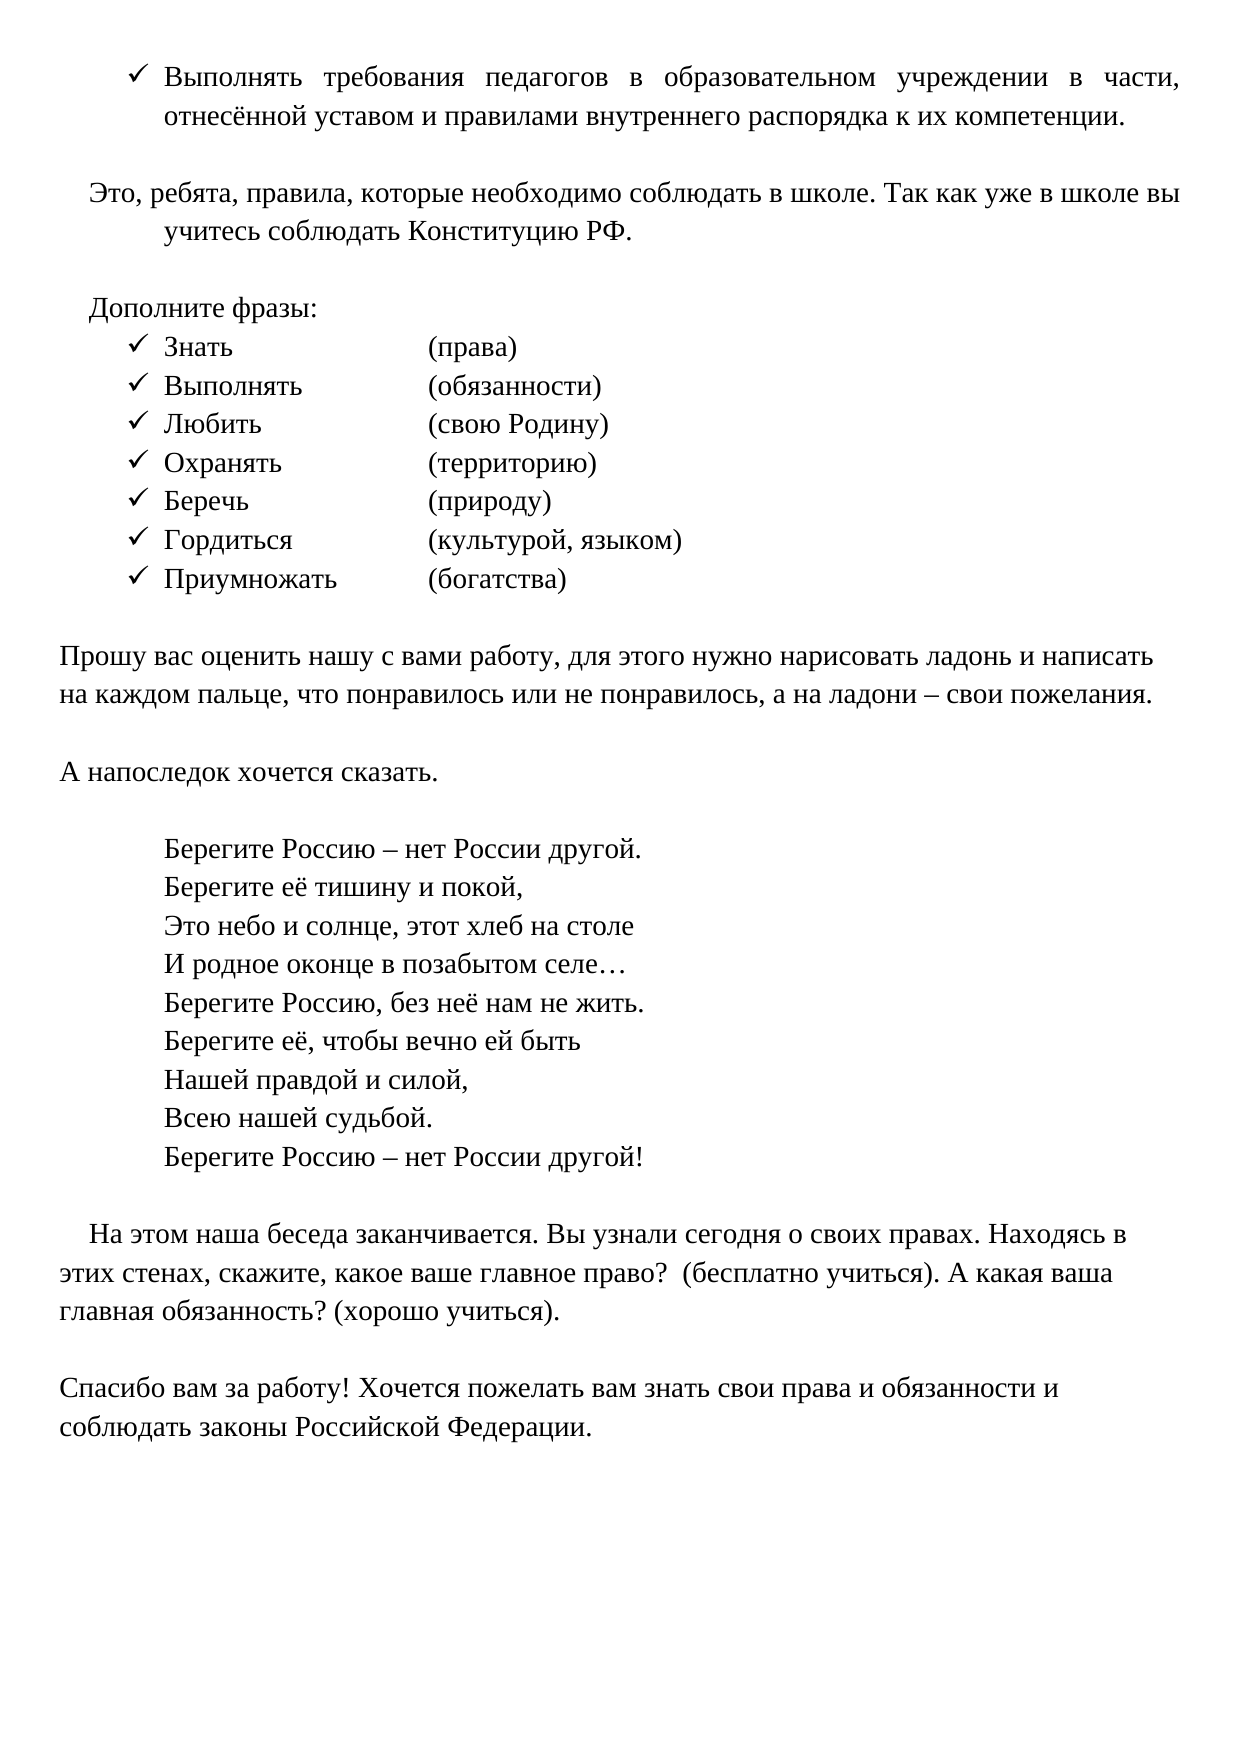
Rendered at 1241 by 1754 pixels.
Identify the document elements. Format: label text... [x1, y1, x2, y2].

text На этом наша беседа заканчивается. Вы узнали сегодня о своих правах. Находясь в этих стенах, скажите, какое ваше главное право? (бесплатно учиться). А какая ваша главная обязанность? (хорошо учиться). [59, 1216, 1181, 1327]
list Приумножать (богатства) [126, 561, 1181, 594]
text Берегите её, чтобы вечно ей быть [164, 1023, 1181, 1057]
text Берегите её тишину и покой, [164, 869, 1181, 903]
list Знать (права) [126, 329, 1181, 363]
list Беречь (природу) [126, 483, 1181, 517]
list Охранять (территорию) [126, 445, 1181, 478]
list Выполнять требования педагогов в образовательном учреждении в части, отнесённой уставом и правилами внутреннего распорядка к их компетенции. [126, 59, 1181, 131]
text Прошу вас оценить нашу с вами работу, для этого нужно нарисовать ладонь и написать на каждом пальце, что понравилось или не понравилось, а на ладони – свои пожелания. [59, 638, 1181, 710]
text Спасибо вам за работу! Хочется пожелать вам знать свои права и обязанности и соблюдать законы Российской Федерации. [59, 1370, 1181, 1442]
text Берегите Россию – нет России другой! [164, 1139, 1181, 1173]
list Дополните фразы: [89, 290, 1181, 324]
list Гордиться (культурой, языком) [126, 522, 1181, 556]
list Выполнять (обязанности) [126, 368, 1181, 401]
text Это небо и солнце, этот хлеб на столе [164, 908, 1181, 941]
text И родное оконце в позабытом селе… [164, 946, 1181, 980]
text Всею нашей судьбой. [164, 1101, 1181, 1134]
list Это, ребята, правила, которые необходимо соблюдать в школе. Так как уже в школе вы учитесь соблюдать Конституцию РФ. [89, 175, 1181, 247]
text Берегите Россию – нет России другой. [164, 831, 1181, 864]
text Нашей правдой и силой, [164, 1062, 1181, 1096]
list Любить (свою Родину) [126, 406, 1181, 440]
text Берегите Россию, без неё нам не жить. [164, 985, 1181, 1018]
text А напоследок хочется сказать. [59, 754, 1181, 787]
